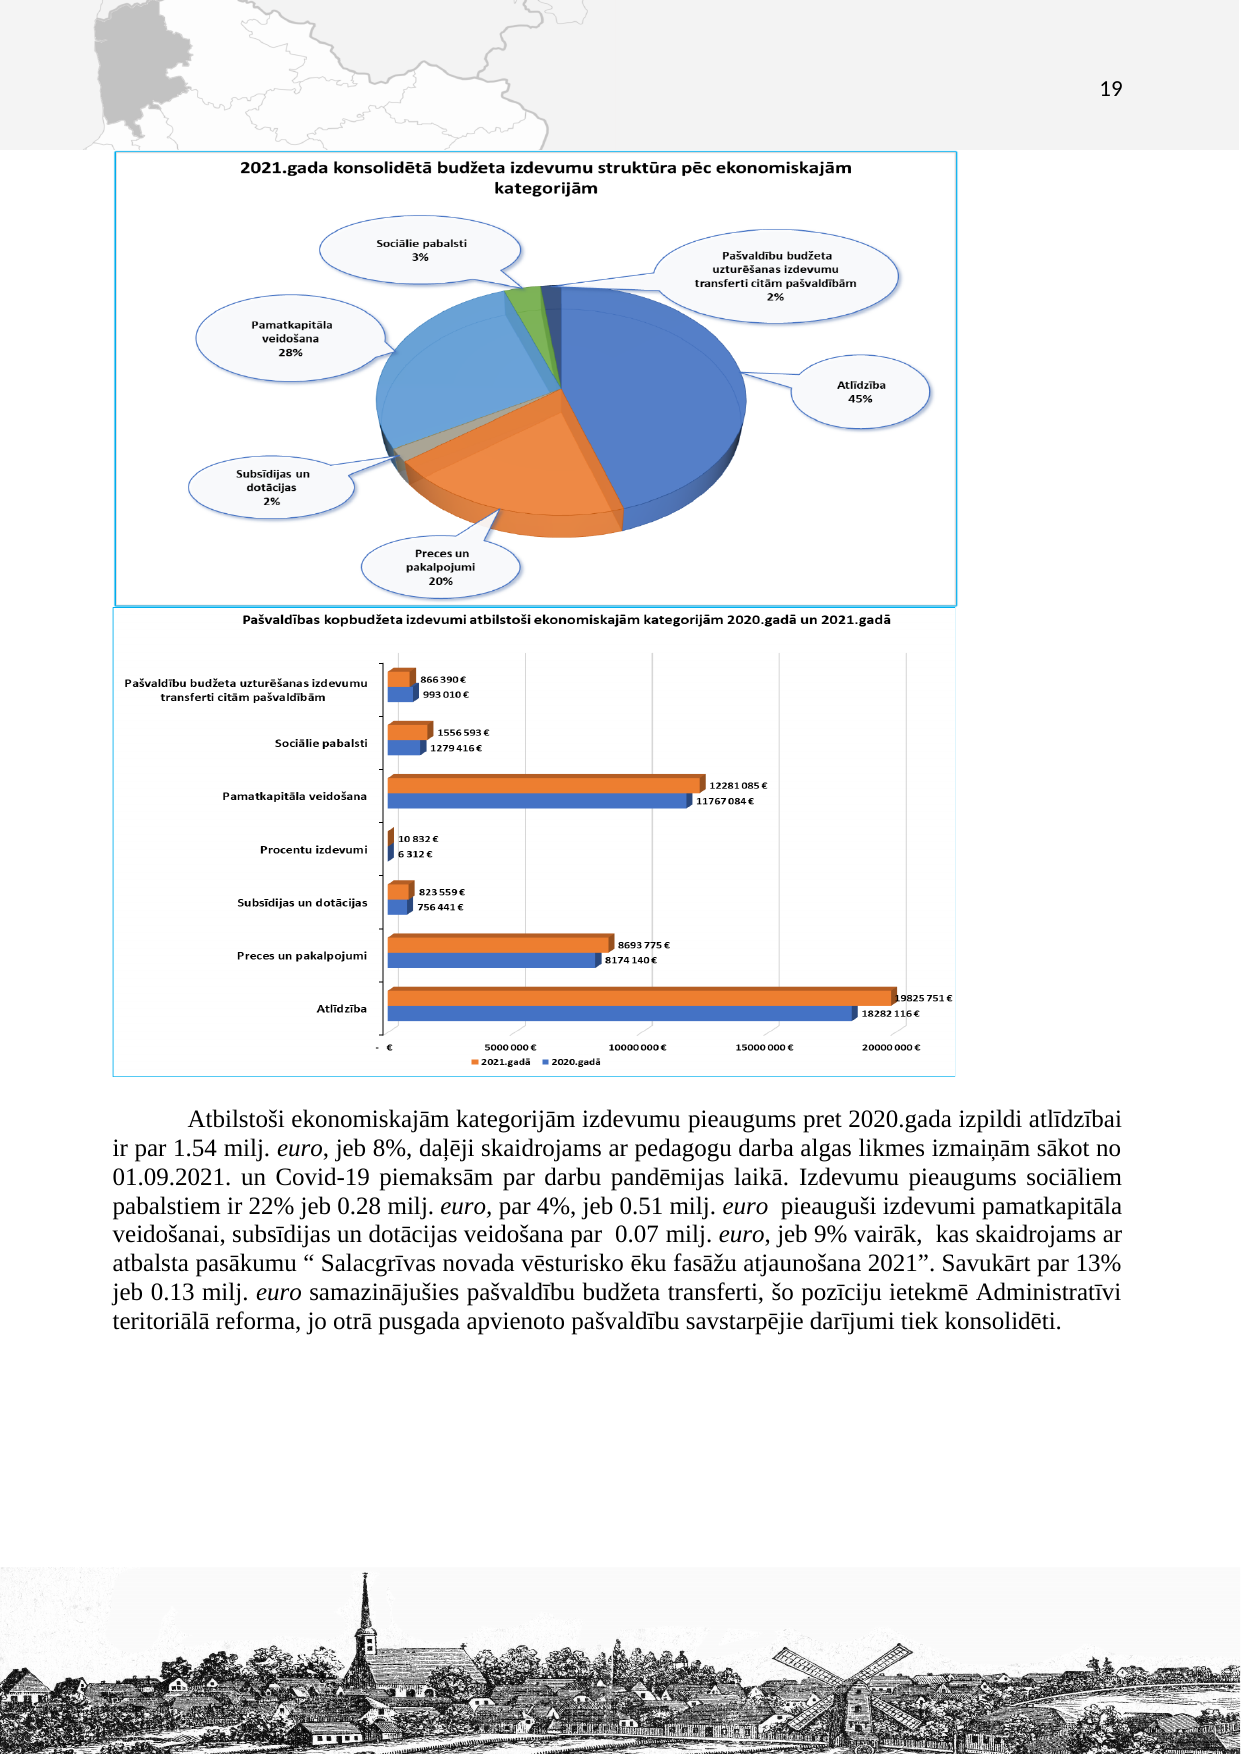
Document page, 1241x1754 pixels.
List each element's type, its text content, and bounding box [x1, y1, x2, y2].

text Atbilstoši ekonomiskajām kategorijām izdevumu pieaugums pret 2020.gada izpildi atlīdzībai ir par 1.54 milj. euro, jeb 8%, daļēji skaidrojams ar pedagogu darba algas likmes izmaiņām sākot no 01.09.2021. un Covid-19 piemaksām par darbu pandēmijas laikā. Izdevumu pieaugums sociāliem pabalstiem ir 22% jeb 0.28 milj. euro, par 4%, jeb 0.51 milj. euro pieauguši izdevumi pamatkapitāla veidošanai, subsīdijas un dotācijas veidošana par 0.07 milj. euro, jeb 9% vairāk, kas skaidrojams ar atbalsta pasākumu “ Salacgrīvas novada vēsturisko ēku fasāžu atjaunošana 2021”. Savukārt par 13% jeb 0.13 milj. euro samazinājušies pašvaldību budžeta transferti, šo pozīciju ietekmē Administratīvi teritoriālā reforma, jo otrā pusgada apvienoto pašvaldību savstarpējie darījumi tiek konsolidēti. [112, 1104, 1122, 1334]
picture [0, 1567, 1241, 1754]
picture [112, 150, 959, 608]
picture [112, 609, 955, 1077]
